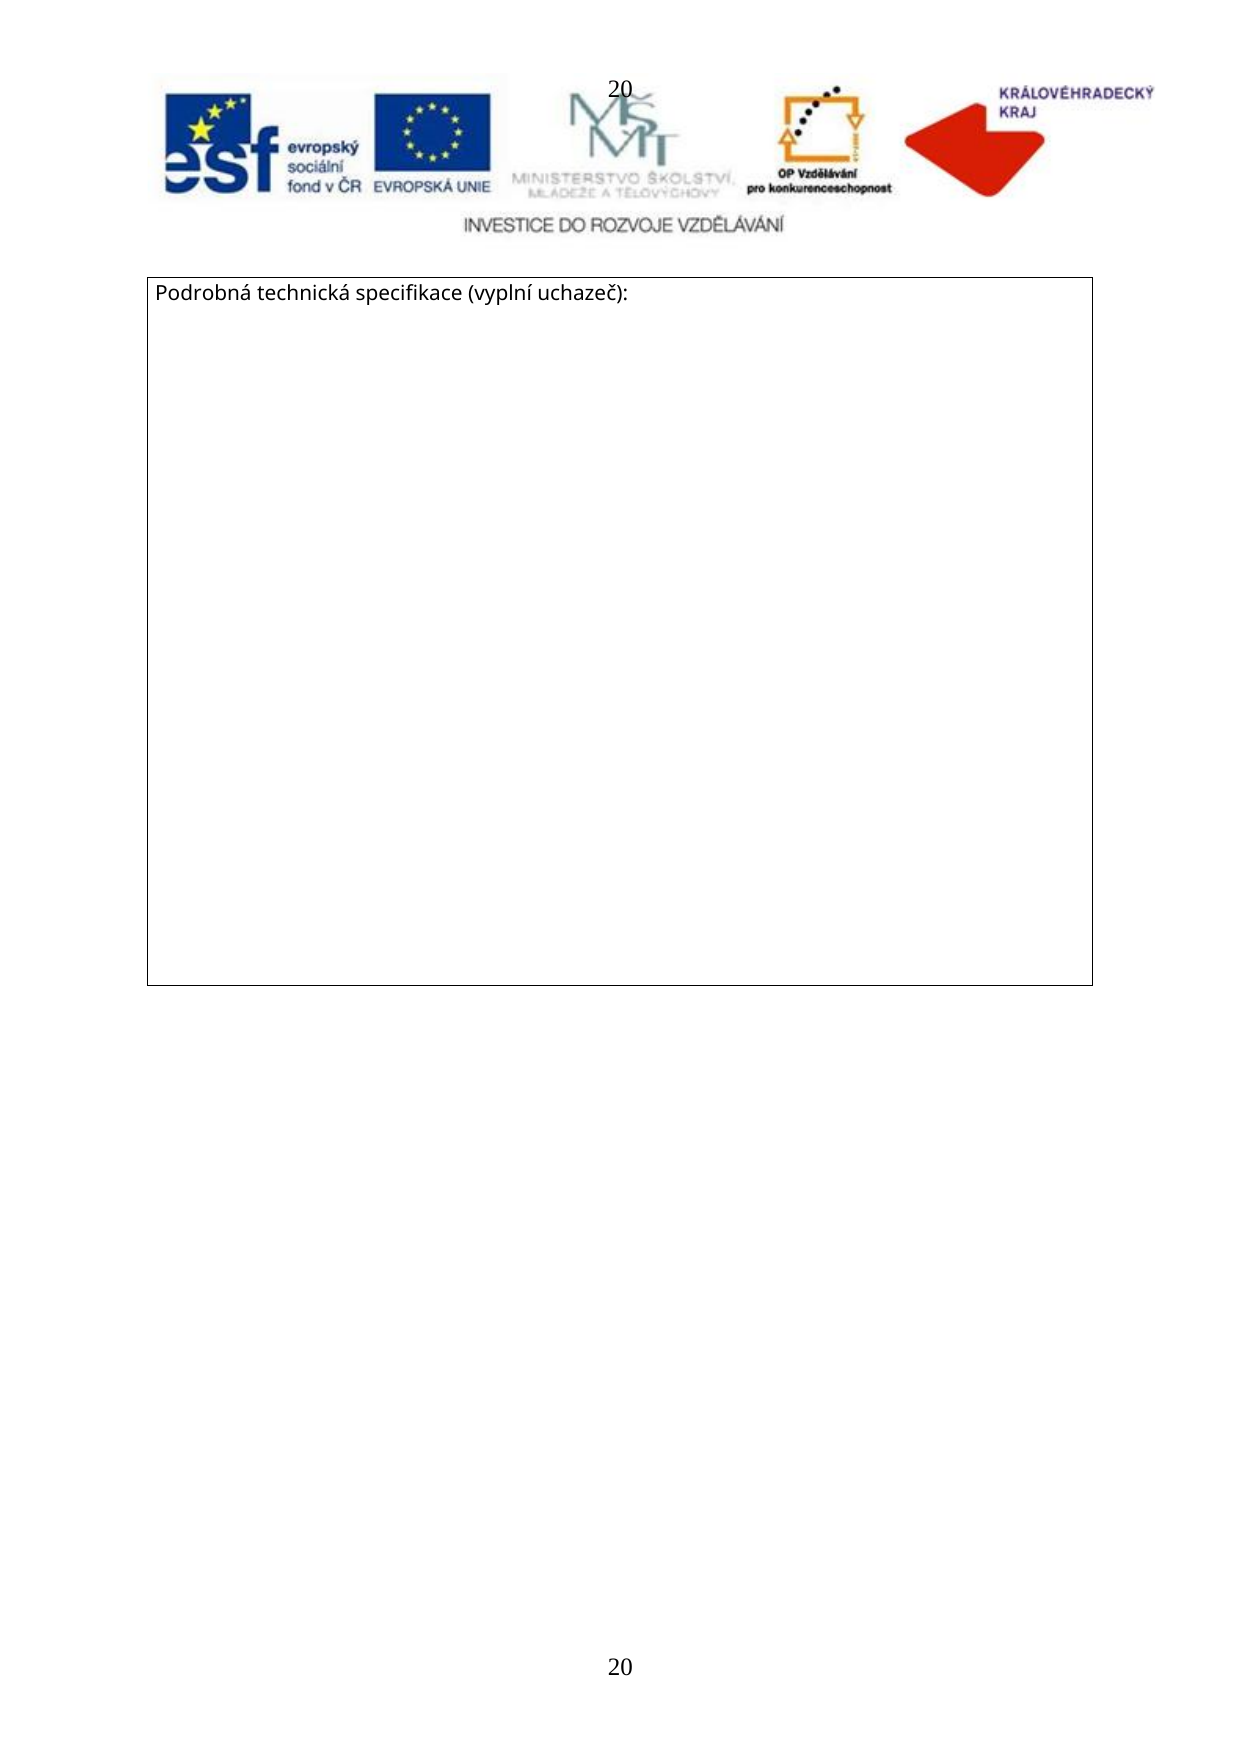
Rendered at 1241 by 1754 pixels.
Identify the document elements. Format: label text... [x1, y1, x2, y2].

picture [147, 73, 1156, 249]
table_header Podrobná technická specifikace (vyplní uchazeč): [148, 278, 1092, 985]
